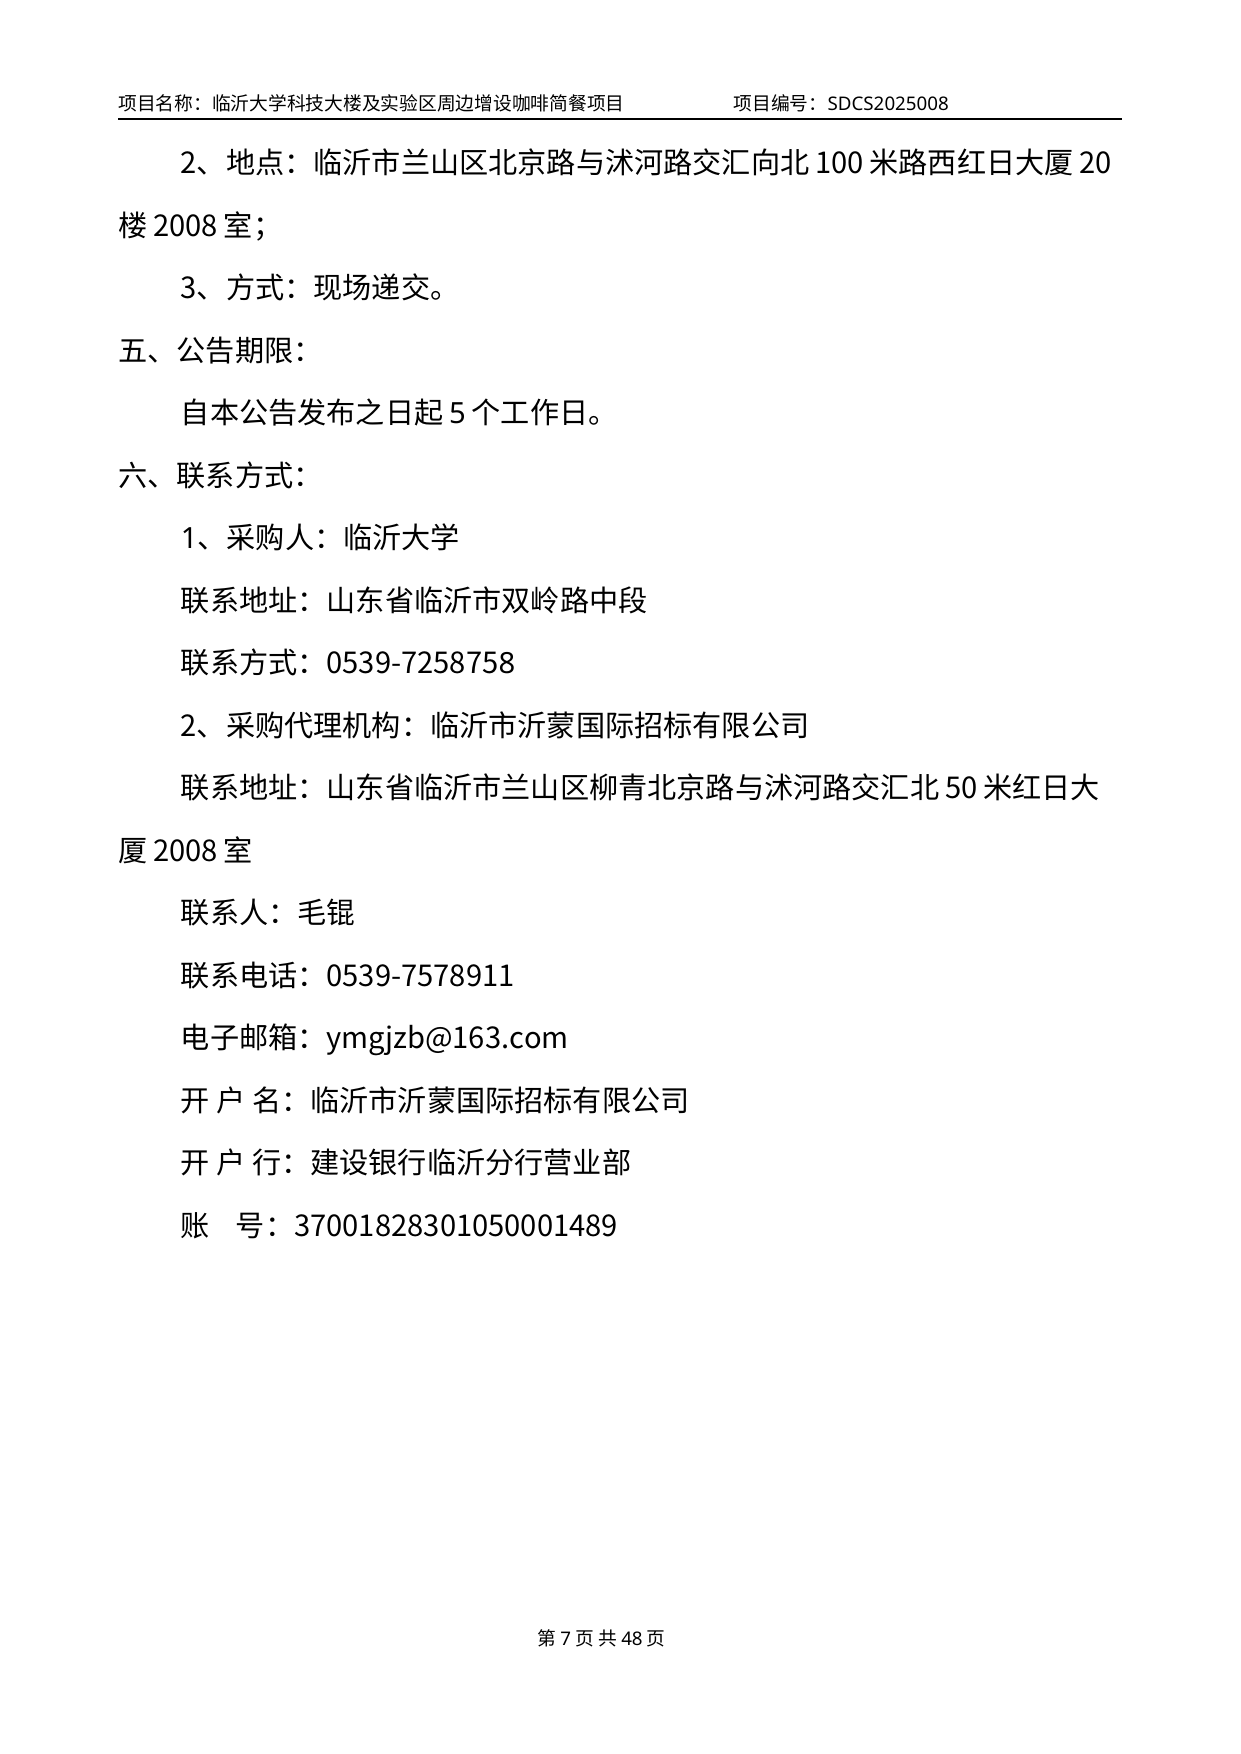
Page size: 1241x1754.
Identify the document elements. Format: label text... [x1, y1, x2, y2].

text 开 户 行：建设银行临沂分行营业部 [118, 1124, 1122, 1186]
text 联系地址：山东省临沂市兰山区柳青北京路与沭河路交汇北50米红日大厦2008室 [118, 749, 1122, 874]
text 联系电话：0539-7578911 [118, 936, 1122, 999]
text 3、方式：现场递交。 [118, 249, 1122, 311]
text 自本公告发布之日起5个工作日。 [118, 374, 1122, 436]
text 联系人：毛锟 [118, 874, 1122, 936]
text 开 户 名：临沂市沂蒙国际招标有限公司 [118, 1061, 1122, 1124]
text 2、采购代理机构：临沂市沂蒙国际招标有限公司 [118, 686, 1122, 749]
text 2、地点：临沂市兰山区北京路与沭河路交汇向北100米路西红日大厦20楼2008室； [118, 124, 1122, 249]
text 联系方式：0539-7258758 [118, 624, 1122, 686]
text 五、公告期限： [118, 311, 1122, 374]
text 电子邮箱：ymgjzb@163.com [118, 999, 1122, 1061]
text 账 号：37001828301050001489 [118, 1186, 1122, 1249]
text 1、采购人：临沂大学 [118, 499, 1122, 561]
text 六、联系方式： [118, 436, 1122, 499]
text 联系地址：山东省临沂市双岭路中段 [118, 561, 1122, 624]
